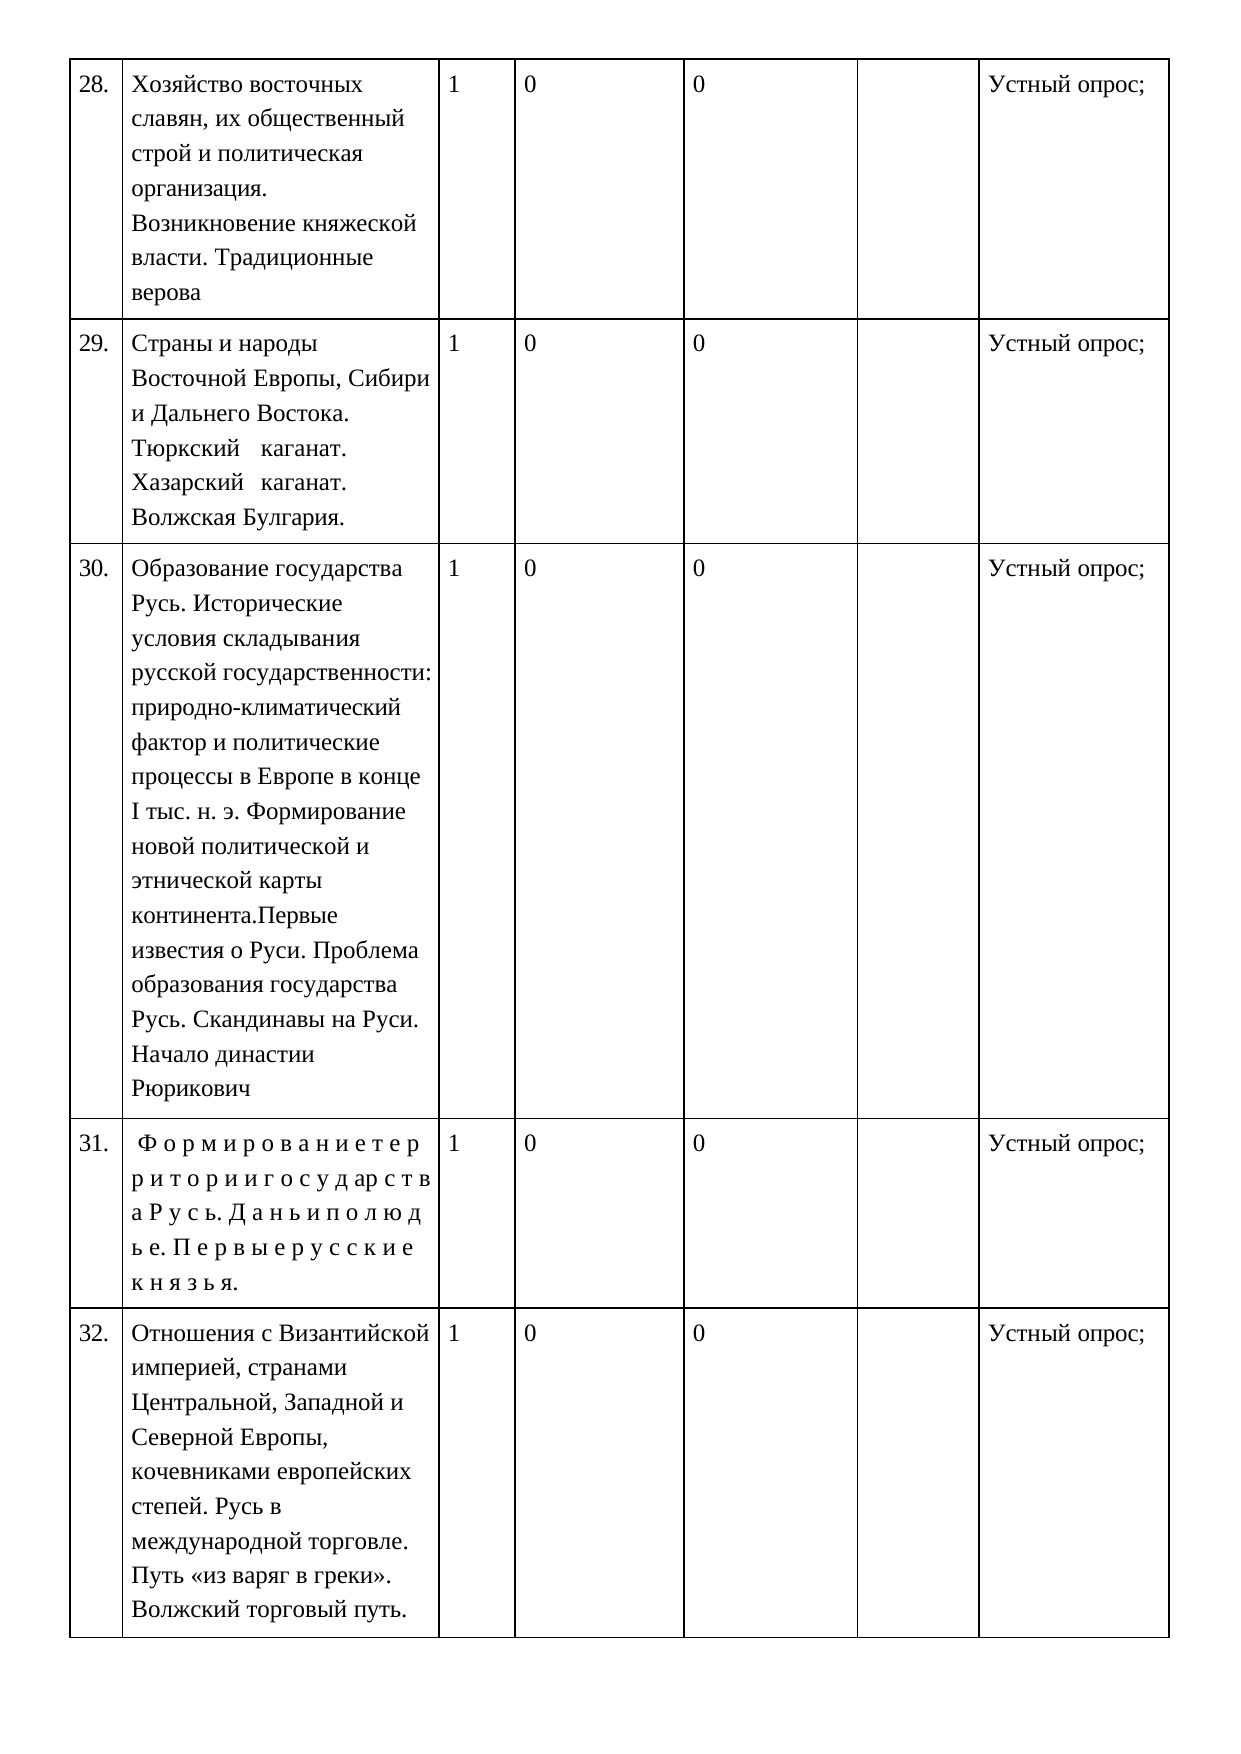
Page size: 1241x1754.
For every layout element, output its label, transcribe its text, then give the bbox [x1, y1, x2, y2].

table_cell 1 [440, 1309, 514, 1637]
table_cell 0 [685, 320, 857, 543]
table_cell 32. [71, 1309, 122, 1637]
table_cell 0 [685, 1309, 857, 1637]
table_header Устный опрос; [980, 60, 1168, 318]
table_cell Устный опрос; [980, 1119, 1168, 1307]
table_cell 1 [440, 320, 514, 543]
table_header 1 [440, 60, 514, 318]
table_cell [858, 544, 978, 1117]
table_cell Отношения с Византийской империей, странами Центральной, Западной и Северной Европы, кочевниками европейских степей. Русь в международной торговле. Путь «из варяг в греки». Волжский торговый путь. [123, 1309, 438, 1637]
table_header 28. [71, 60, 122, 318]
table_cell 0 [685, 544, 857, 1117]
table_header 0 [685, 60, 857, 318]
table_cell Страны и народы Восточной Европы, Сибири и Дальнего Востока. Тюркский каганат. Хазарский каганат. Волжская Булгария. [123, 320, 438, 543]
table_cell 0 [516, 320, 683, 543]
table_cell 30. [71, 544, 122, 1117]
table_header 0 [516, 60, 683, 318]
table_cell Устный опрос; [980, 320, 1168, 543]
table_cell 0 [685, 1119, 857, 1307]
table_cell 0 [516, 1119, 683, 1307]
table_cell 0 [516, 1309, 683, 1637]
table_cell 0 [516, 544, 683, 1117]
table_cell Устный опрос; [980, 1309, 1168, 1637]
table_cell 1 [440, 1119, 514, 1307]
table_header Хозяйство восточных славян, их общественный строй и политическая организация. Возникновение княжеской власти. Традиционные верова [123, 60, 438, 318]
table_cell [858, 1119, 978, 1307]
table_cell Образование государства Русь. Исторические условия складывания русской государственности: природно-климатический фактор и политические процессы в Европе в конце I тыс. н. э. Формирование новой политической и этнической карты континента.Первые известия о Руси. Проблема образования государства Русь. Скандинавы на Руси. Начало династии Рюрикович [123, 544, 438, 1117]
table_cell 1 [440, 544, 514, 1117]
table_cell 31. [71, 1119, 122, 1307]
table_cell Устный опрос; [980, 544, 1168, 1117]
table_cell 29. [71, 320, 122, 543]
table_cell [858, 1309, 978, 1637]
table_header [858, 60, 978, 318]
table_cell [858, 320, 978, 543]
table_cell Ф о р м и р о в а н и е т е р р и т о р и и г о с у д ар с т в а Р у с ь. Д а н ь и п о л ю д ь е. П е р в ы е р у с с к и е к н я з ь я. [123, 1119, 438, 1307]
